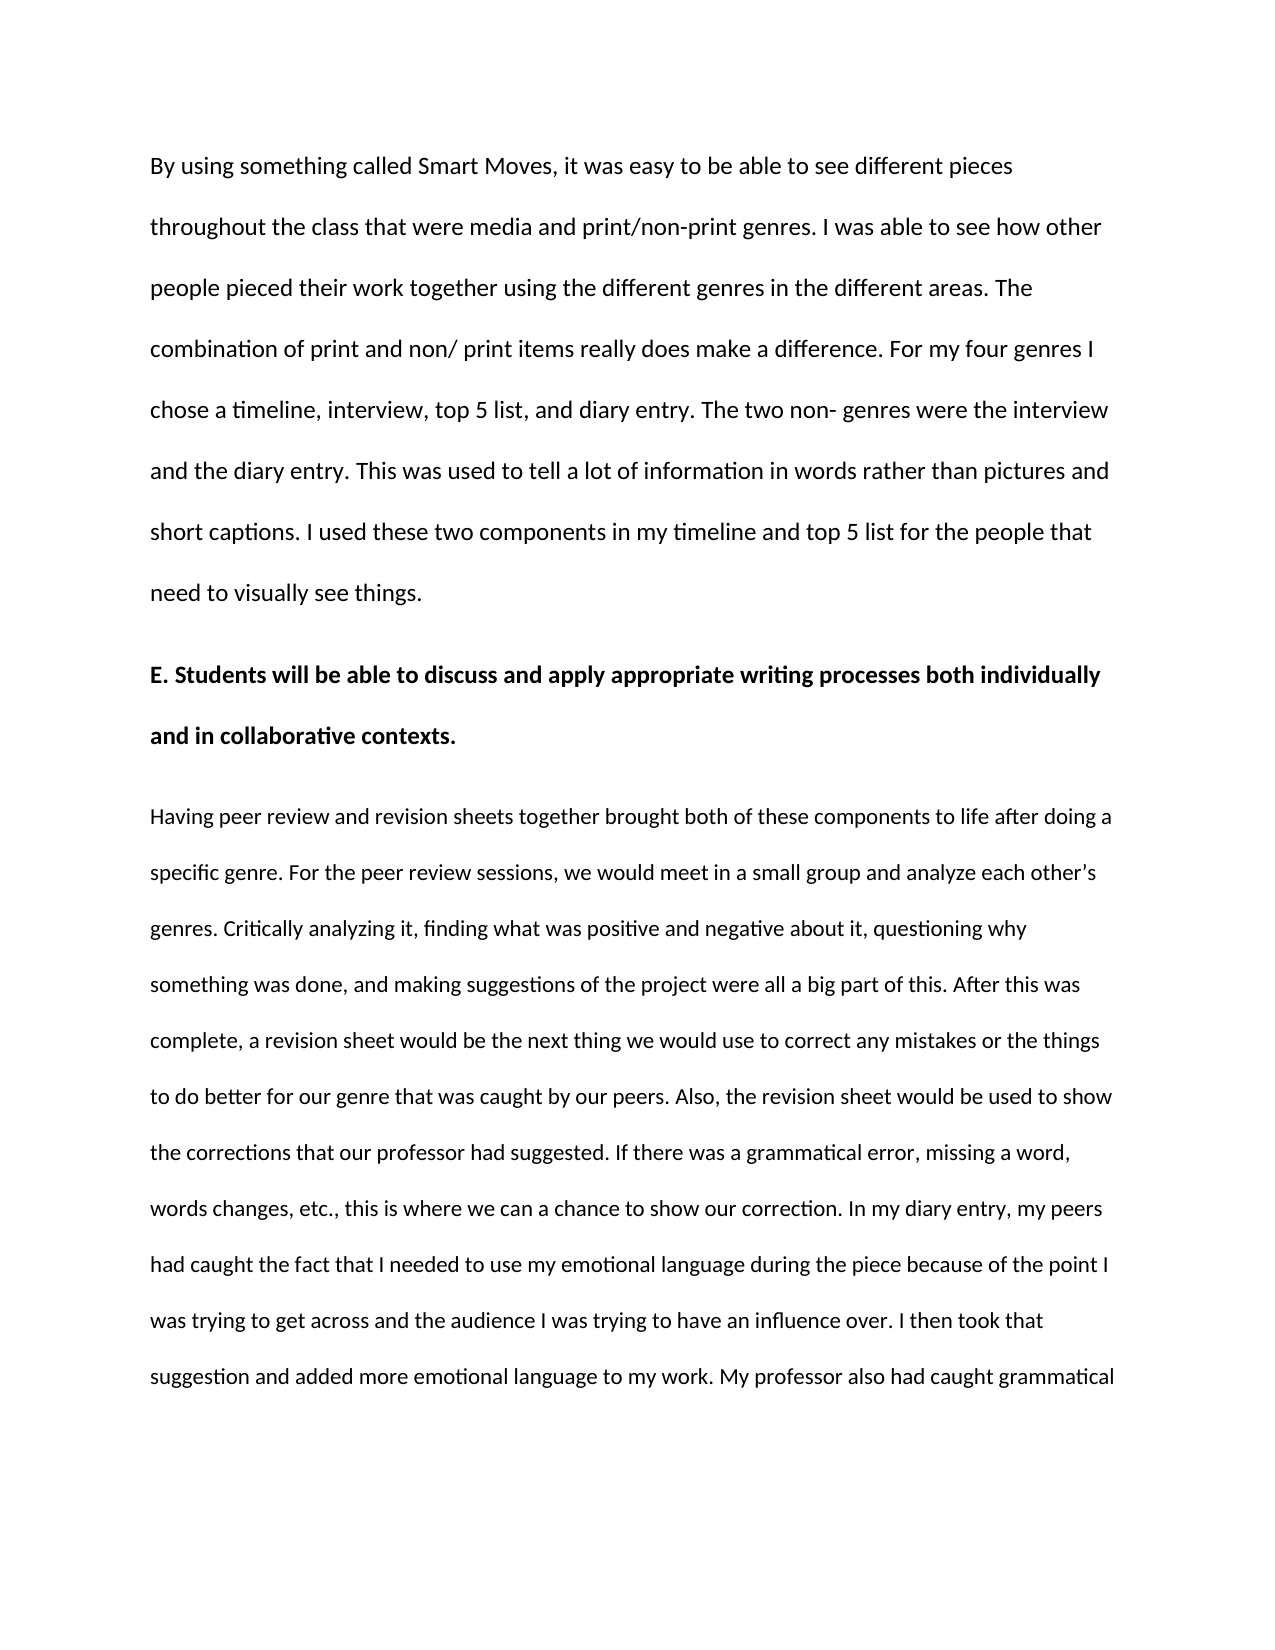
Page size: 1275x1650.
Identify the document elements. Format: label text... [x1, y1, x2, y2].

text E. Students will be able to discuss and apply appropriate writing processes both individually and in collaborative contexts. [150, 659, 1125, 751]
text By using something called Smart Moves, it was easy to be able to see different pieces throughout the class that were media and print/non-print genres. I was able to see how other people pieced their work together using the different genres in the different areas. The combination of print and non/ print items really does make a difference. For my four genres I chose a timeline, interview, top 5 list, and diary entry. The two non- genres were the interview and the diary entry. This was used to tell a lot of information in words rather than pictures and short captions. I used these two components in my timeline and top 5 list for the people that need to visually see things. [150, 150, 1125, 608]
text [150, 802, 1125, 1391]
